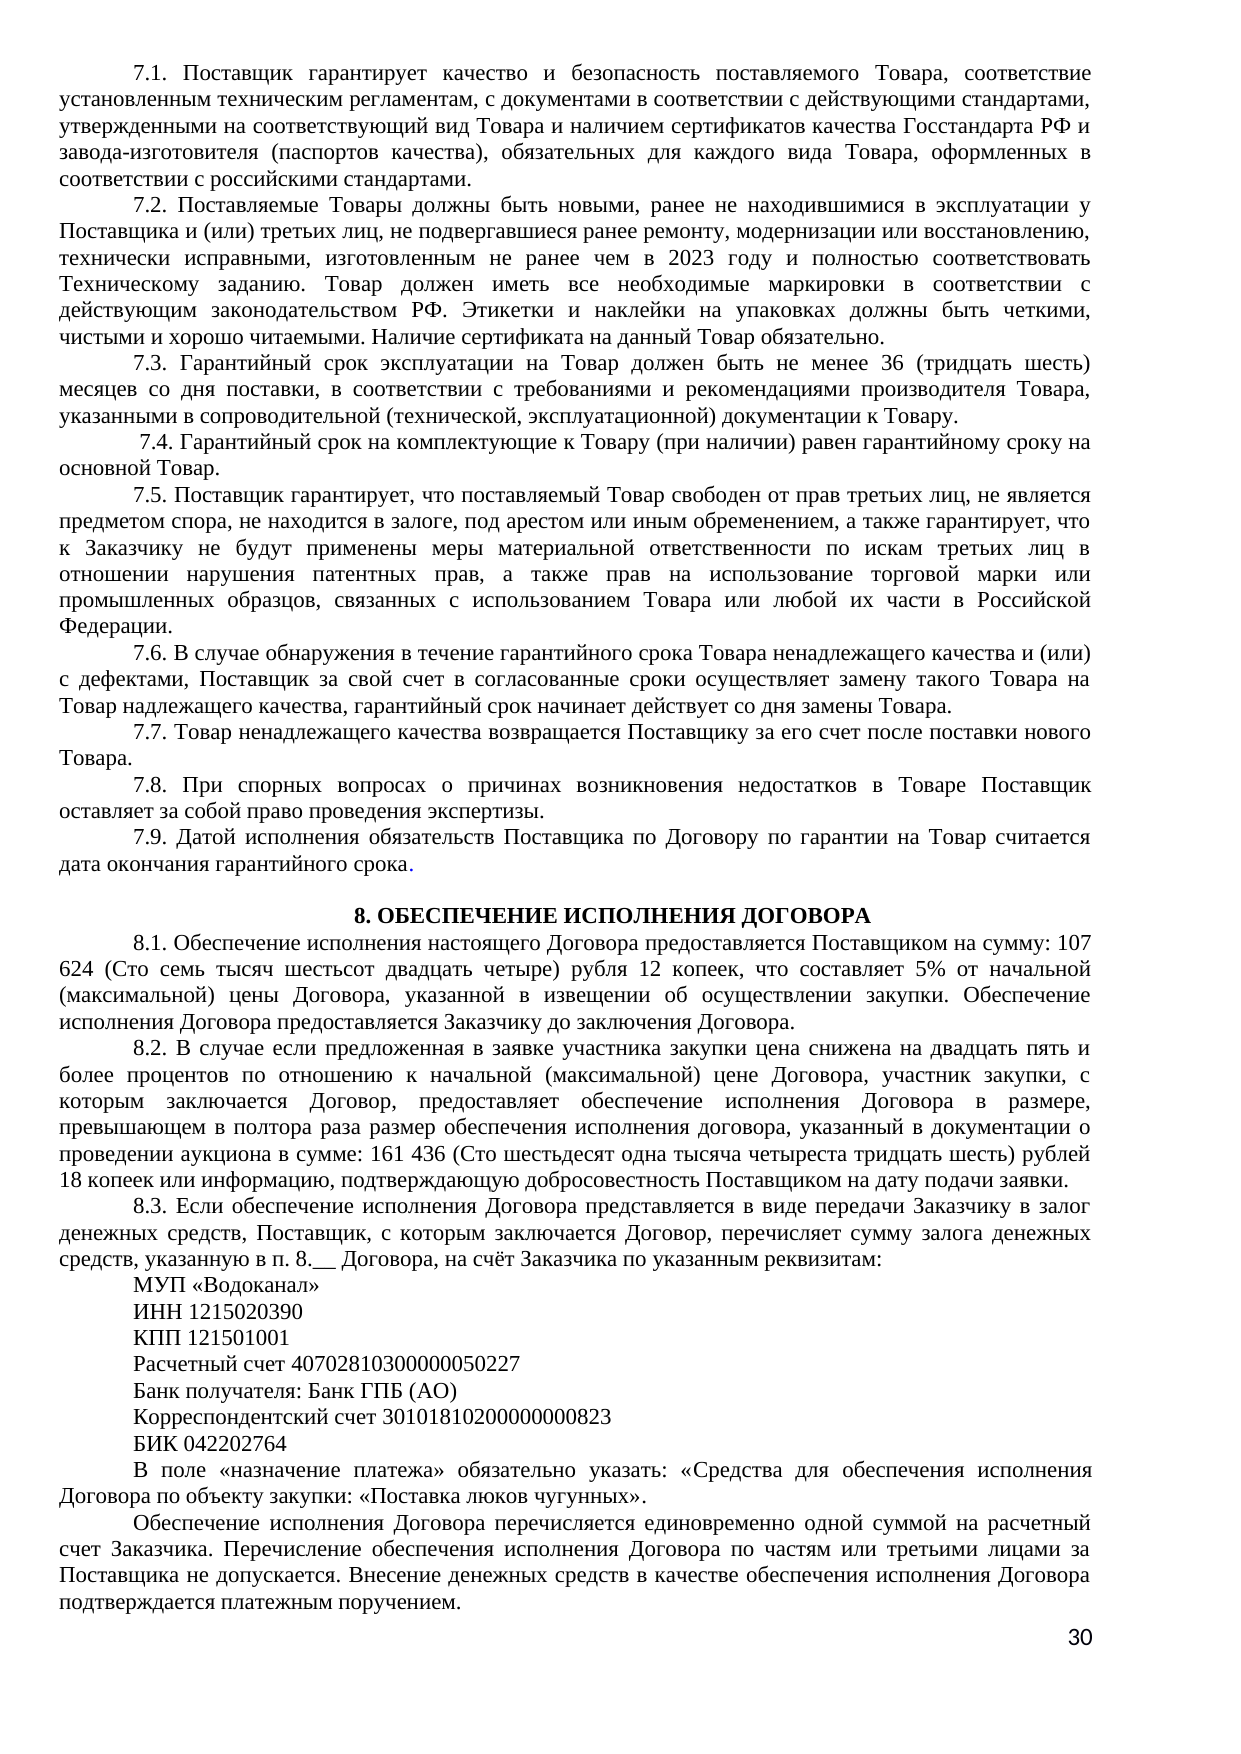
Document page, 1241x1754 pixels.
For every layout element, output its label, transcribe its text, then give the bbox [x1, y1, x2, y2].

text МУП «Водоканал» [59, 1271, 1092, 1298]
text 7.1. Поставщик гарантирует качество и безопасность поставляемого Товара, соответствие установленным техническим регламентам, с документами в соответствии с действующими стандартами, утвержденными на соответствующий вид Товара и наличием сертификатов качества Госстандарта РФ и завода-изготовителя (паспортов качества), обязательных для каждого вида Товара, оформленных в соответствии с российскими стандартами. [59, 59, 1092, 191]
text 7.4. Гарантийный срок на комплектующие к Товару (при наличии) равен гарантийному сроку на основной Товар. [59, 428, 1092, 481]
text Корреспондентский счет 30101810200000000823 [59, 1403, 1092, 1429]
text КПП 121501001 [59, 1324, 1092, 1351]
text 7.6. В случае обнаружения в течение гарантийного срока Товара ненадлежащего качества и (или) с дефектами, Поставщик за свой счет в согласованные сроки осуществляет замену такого Товара на Товар надлежащего качества, гарантийный срок начинает действует со дня замены Товара. [59, 639, 1092, 718]
text 7.8. При спорных вопросах о причинах возникновения недостатков в Товаре Поставщик оставляет за собой право проведения экспертизы. [59, 771, 1092, 823]
text 7.5. Поставщик гарантирует, что поставляемый Товар свободен от прав третьих лиц, не является предметом спора, не находится в залоге, под арестом или иным обременением, а также гарантирует, что к Заказчику не будут применены меры материальной ответственности по искам третьих лиц в отношении нарушения патентных прав, а также прав на использование торговой марки или промышленных образцов, связанных с использованием Товара или любой их части в Российской Федерации. [59, 481, 1092, 639]
text 7.3. Гарантийный срок эксплуатации на Товар должен быть не менее 36 (тридцать шесть) месяцев со дня поставки, в соответствии с требованиями и рекомендациями производителя Товара, указанными в сопроводительной (технической, эксплуатационной) документации к Товару. [59, 349, 1092, 428]
text В поле «назначение платежа» обязательно указать: «Средства для обеспечения исполнения Договора по объекту закупки: «Поставка люков чугунных». [59, 1456, 1092, 1509]
text 8.1. Обеспечение исполнения настоящего Договора предоставляется Поставщиком на сумму: 107 624 (Сто семь тысяч шестьсот двадцать четыре) рубля 12 копеек, что составляет 5% от начальной (максимальной) цены Договора, указанной в извещении об осуществлении закупки. Обеспечение исполнения Договора предоставляется Заказчику до заключения Договора. [59, 929, 1092, 1034]
text 8.2. В случае если предложенная в заявке участника закупки цена снижена на двадцать пять и более процентов по отношению к начальной (максимальной) цене Договора, участник закупки, с которым заключается Договор, предоставляет обеспечение исполнения Договора в размере, превышающем в полтора раза размер обеспечения исполнения договора, указанный в документации о проведении аукциона в сумме: 161 436 (Сто шестьдесят одна тысяча четыреста тридцать шесть) рублей 18 копеек или информацию, подтверждающую добросовестность Поставщиком на дату подачи заявки. [59, 1034, 1092, 1192]
text 7.9. Датой исполнения обязательств Поставщика по Договору по гарантии на Товар считается дата окончания гарантийного срока. [59, 823, 1092, 876]
text Банк получателя: Банк ГПБ (АО) [59, 1377, 1092, 1403]
text 8.3. Если обеспечение исполнения Договора представляется в виде передачи Заказчику в залог денежных средств, Поставщик, с которым заключается Договор, перечисляет сумму залога денежных средств, указанную в п. 8.__ Договора, на счёт Заказчика по указанным реквизитам: [59, 1192, 1092, 1271]
text 7.2. Поставляемые Товары должны быть новыми, ранее не находившимися в эксплуатации у Поставщика и (или) третьих лиц, не подвергавшиеся ранее ремонту, модернизации или восстановлению, технически исправными, изготовленным не ранее чем в 2023 году и полностью соответствовать Техническому заданию. Товар должен иметь все необходимые маркировки в соответствии с действующим законодательством РФ. Этикетки и наклейки на упаковках должны быть четкими, чистыми и хорошо читаемыми. Наличие сертификата на данный Товар обязательно. [59, 191, 1092, 349]
text ИНН 1215020390 [59, 1298, 1092, 1324]
text Расчетный счет 40702810300000050227 [59, 1351, 1092, 1377]
text 8. ОБЕСПЕЧЕНИЕ ИСПОЛНЕНИЯ ДОГОВОРА [59, 902, 1092, 929]
text БИК 042202764 [59, 1429, 1092, 1456]
text Обеспечение исполнения Договора перечисляется единовременно одной суммой на расчетный счет Заказчика. Перечисление обеспечения исполнения Договора по частям или третьими лицами за Поставщика не допускается. Внесение денежных средств в качестве обеспечения исполнения Договора подтверждается платежным поручением. [59, 1509, 1092, 1614]
text 7.7. Товар ненадлежащего качества возвращается Поставщику за его счет после поставки нового Товара. [59, 718, 1092, 771]
